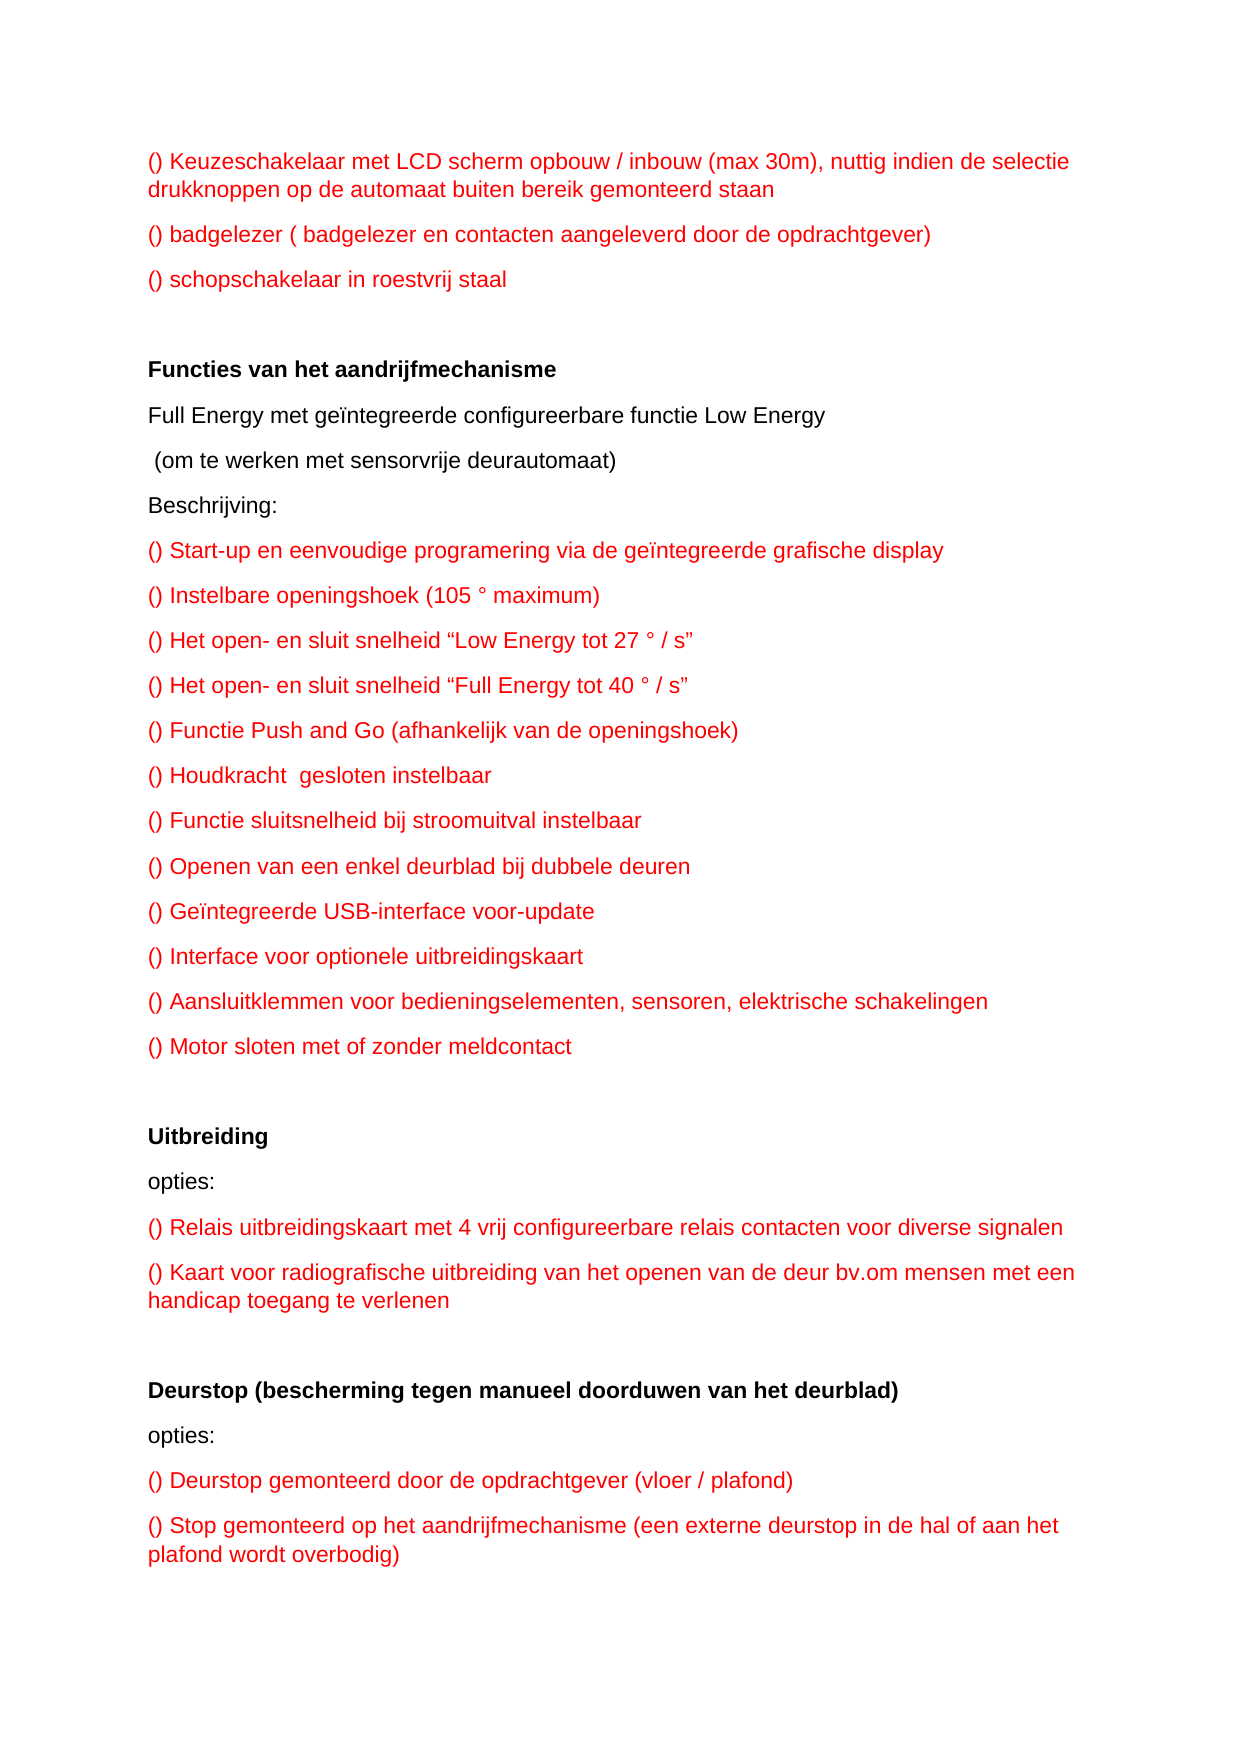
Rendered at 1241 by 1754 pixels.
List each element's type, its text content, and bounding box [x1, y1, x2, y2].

text () Deurstop gemonteerd door de opdrachtgever (vloer / plafond) [148, 1467, 1093, 1494]
text () Start-up en eenvoudige programering via de geïntegreerde grafische display [148, 537, 1093, 563]
text () Motor sloten met of zonder meldcontact [148, 1033, 1093, 1059]
text () Het open- en sluit snelheid “Low Energy tot 27 ° / s” [148, 627, 1093, 653]
text () Aansluitklemmen voor bedieningselementen, sensoren, elektrische schakelingen [148, 988, 1093, 1014]
text () Geïntegreerde USB-interface voor-update [148, 898, 1093, 924]
text Deurstop (bescherming tegen manueel doorduwen van het deurblad) [148, 1377, 1093, 1403]
text () Houdkracht gesloten instelbaar [148, 762, 1093, 789]
text () Functie Push and Go (afhankelijk van de openingshoek) [148, 717, 1093, 744]
text () Het open- en sluit snelheid “Full Energy tot 40 ° / s” [148, 672, 1093, 698]
text () Relais uitbreidingskaart met 4 vrij configureerbare relais contacten voor diverse signalen [148, 1213, 1093, 1240]
text () Keuzeschakelaar met LCD scherm opbouw / inbouw (max 30m), nuttig indien de selectie drukknoppen op de automaat buiten bereik gemonteerd staan [148, 148, 1093, 202]
text () Kaart voor radiografische uitbreiding van het openen van de deur bv.om mensen met een handicap toegang te verlenen [148, 1258, 1093, 1313]
text Beschrijving: [148, 492, 1093, 518]
text () badgelezer ( badgelezer en contacten aangeleverd door de opdrachtgever) [148, 221, 1093, 247]
text () Stop gemonteerd op het aandrijfmechanisme (een externe deurstop in de hal of aan het plafond wordt overbodig) [148, 1512, 1093, 1567]
text Functies van het aandrijfmechanisme [148, 356, 1093, 383]
text Full Energy met geïntegreerde configureerbare functie Low Energy [148, 402, 1093, 428]
text opties: [148, 1422, 1093, 1449]
text () schopschakelaar in roestvrij staal [148, 266, 1093, 293]
text () Interface voor optionele uitbreidingskaart [148, 943, 1093, 969]
text () Openen van een enkel deurblad bij dubbele deuren [148, 853, 1093, 879]
text opties: [148, 1168, 1093, 1195]
text Uitbreiding [148, 1123, 1093, 1149]
text (om te werken met sensorvrije deurautomaat) [148, 447, 1093, 473]
text () Functie sluitsnelheid bij stroomuitval instelbaar [148, 807, 1093, 834]
text () Instelbare openingshoek (105 ° maximum) [148, 582, 1093, 608]
